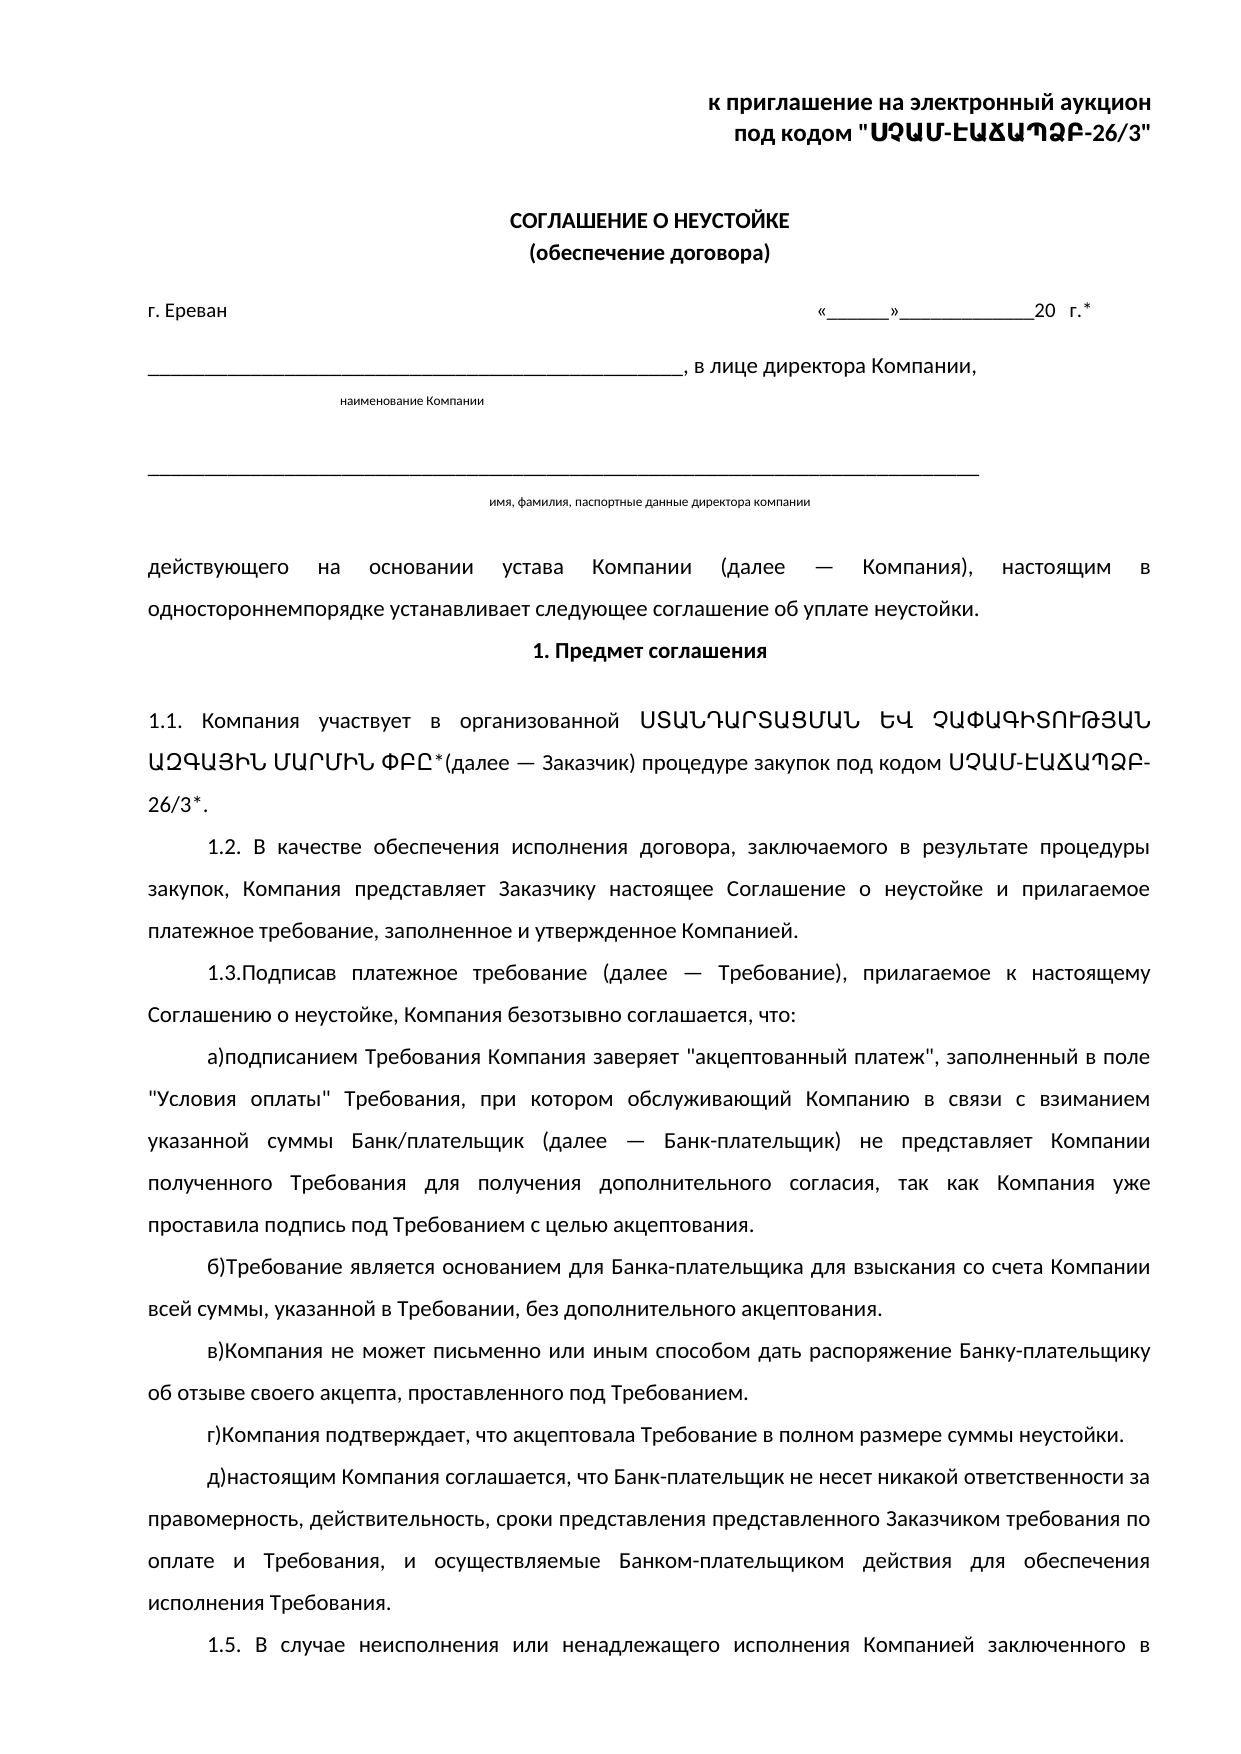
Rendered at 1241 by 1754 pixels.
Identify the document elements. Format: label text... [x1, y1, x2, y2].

text _________________________________________________________________________ [148, 452, 1152, 480]
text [148, 1630, 1152, 1658]
text а)подписанием Требования Компания заверяет "акцептованный платеж", заполненный в поле "Условия оплаты" Требования, при котором обслуживающий Компанию в связи с взиманием указанной суммы Банк/плательщик (далее — Банк-плательщик) не представляет Компании полученного Требования для получения дополнительного согласия, так как Компания уже проставила подпись под Требованием с целью акцептования. [148, 1042, 1152, 1238]
text 1.2. В качестве обеспечения исполнения договора, заключаемого в результате процедуры закупок, Компания представляет Заказчику настоящее Соглашение о неустойке и прилагаемое платежное требование, заполненное и утвержденное Компанией. [148, 832, 1152, 944]
text под кодом "ՍՉԱՄ-ԷԱՃԱՊՁԲ-26/3" [148, 117, 1152, 147]
text 1.1. Компания участвует в организованной ՍՏԱՆԴԱՐՏԱՑՄԱՆ ԵՎ ՉԱՓԱԳԻՏՈՒԹՅԱՆ ԱԶԳԱՅԻՆ ՄԱՐՄԻՆ ՓԲԸ*(далее — Заказчик) процедуре закупок под кодом ՍՉԱՄ-ԷԱՃԱՊՁԲ-26/3*. [148, 706, 1152, 818]
text имя, фамилия, паспортные данные директора компании [148, 494, 1152, 522]
text д)настоящим Компания соглашается, что Банк-плательщик не несет никакой ответственности за правомерность, действительность, сроки представления представленного Заказчиком требования по оплате и Требования, и осуществляемые Банком-плательщиком действия для обеспечения исполнения Требования. [148, 1462, 1152, 1616]
table_header «______»_____________20 г.* [635, 297, 1104, 351]
text (обеспечение договора) [148, 238, 1152, 266]
table_header г. Ереван [136, 297, 635, 351]
text _______________________________________________, в лице директора Компании, [148, 351, 1152, 379]
text 1.3.Подписав платежное требование (далее — Требование), прилагаемое к настоящему Соглашению о неустойке, Компания безотзывно соглашается, что: [148, 958, 1152, 1028]
text г)Компания подтверждает, что акцептовала Требование в полном размере суммы неустойки. [148, 1420, 1152, 1448]
text к приглашение на электронный аукцион [177, 86, 1152, 117]
text действующего на основании устава Компании (далее — Компания), настоящим в одностороннемпорядке устанавливает следующее соглашение об уплате неустойки. [148, 552, 1152, 622]
text б)Требование является основанием для Банка-плательщика для взыскания со счета Компании всей суммы, указанной в Требовании, без дополнительного акцептования. [148, 1252, 1152, 1322]
text в)Компания не может письменно или иным способом дать распоряжение Банку-плательщику об отзыве своего акцепта, проставленного под Требованием. [148, 1336, 1152, 1406]
text 1. Предмет соглашения [148, 636, 1152, 664]
text наименование Компании [340, 393, 1152, 421]
text СОГЛАШЕНИЕ О НЕУСТОЙКЕ [148, 206, 1152, 234]
